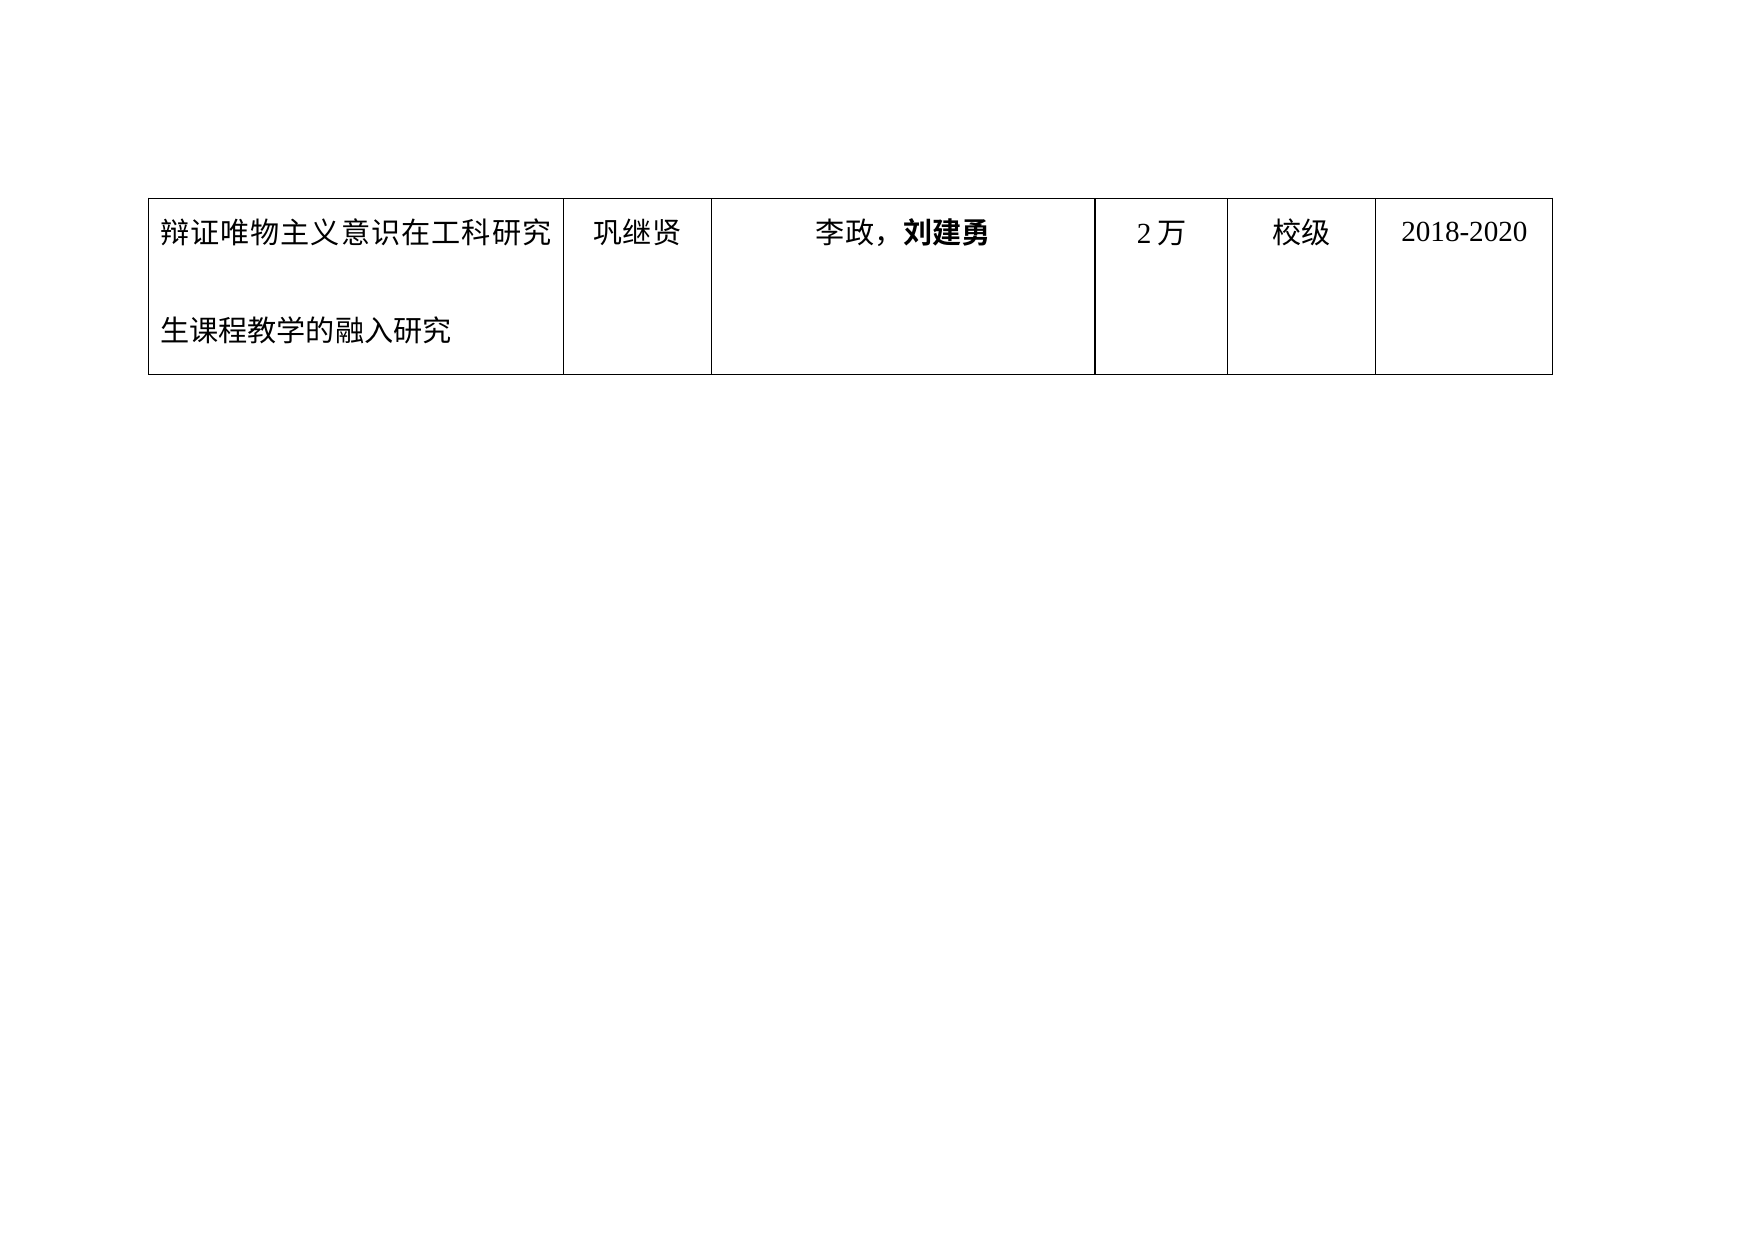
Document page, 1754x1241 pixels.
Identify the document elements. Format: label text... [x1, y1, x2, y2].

table_cell 2万 [1096, 199, 1227, 374]
table_cell 辩证唯物主义意识在工科研究生课程教学的融入研究 [149, 199, 563, 374]
table_cell 2018-2020 [1376, 199, 1552, 374]
table_cell 巩继贤 [564, 199, 711, 374]
table_cell 校级 [1228, 199, 1375, 374]
table_cell 李政，刘建勇 [712, 199, 1094, 374]
